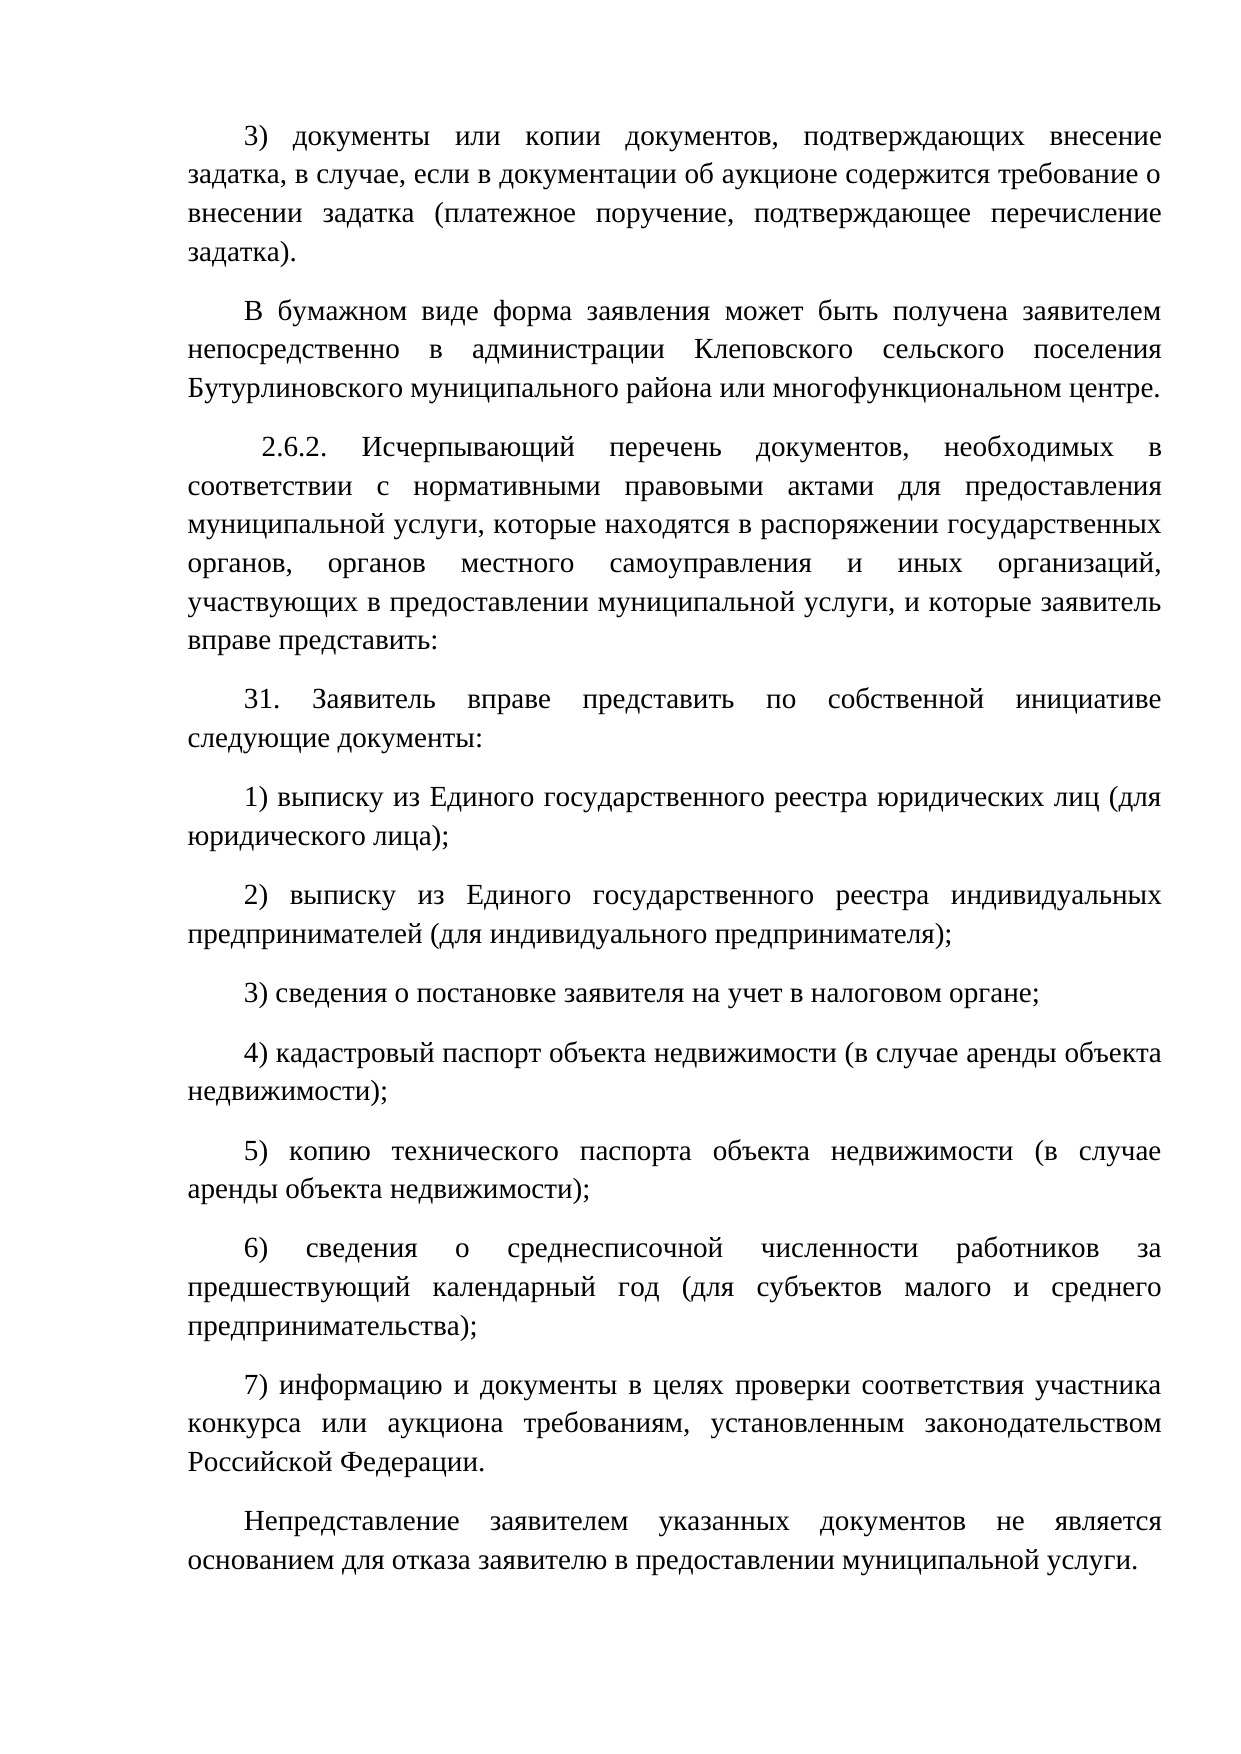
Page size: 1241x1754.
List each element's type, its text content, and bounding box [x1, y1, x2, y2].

text В бумажном виде форма заявления может быть получена заявителем непосредственно в администрации Клеповского сельского поселения Бутурлиновского муниципального района или многофункциональном центре. [187, 293, 1163, 404]
text 1) выписку из Единого государственного реестра юридических лиц (для юридического лица); [187, 779, 1163, 852]
text 3) документы или копии документов, подтверждающих внесение задатка, в случае, если в документации об аукционе содержится требование о внесении задатка (платежное поручение, подтверждающее перечисление задатка). [187, 118, 1163, 267]
text 2.6.2. Исчерпывающий перечень документов, необходимых в соответствии с нормативными правовыми актами для предоставления муниципальной услуги, которые находятся в распоряжении государственных органов, органов местного самоуправления и иных организаций, участвующих в предоставлении муниципальной услуги, и которые заявитель вправе представить: [187, 429, 1163, 656]
text Непредставление заявителем указанных документов не является основанием для отказа заявителю в предоставлении муниципальной услуги. [187, 1503, 1163, 1576]
text 2) выписку из Единого государственного реестра индивидуальных предпринимателей (для индивидуального предпринимателя); [187, 877, 1163, 949]
text 5) копию технического паспорта объекта недвижимости (в случае аренды объекта недвижимости); [187, 1133, 1163, 1205]
text 4) кадастровый паспорт объекта недвижимости (в случае аренды объекта недвижимости); [187, 1035, 1163, 1107]
text 6) сведения о среднесписочной численности работников за предшествующий календарный год (для субъектов малого и среднего предпринимательства); [187, 1231, 1163, 1341]
text 31. Заявитель вправе представить по собственной инициативе следующие документы: [187, 682, 1163, 754]
text 3) сведения о постановке заявителя на учет в налоговом органе; [187, 975, 1163, 1009]
text 7) информацию и документы в целях проверки соответствия участника конкурса или аукциона требованиям, установленным законодательством Российской Федерации. [187, 1367, 1163, 1478]
